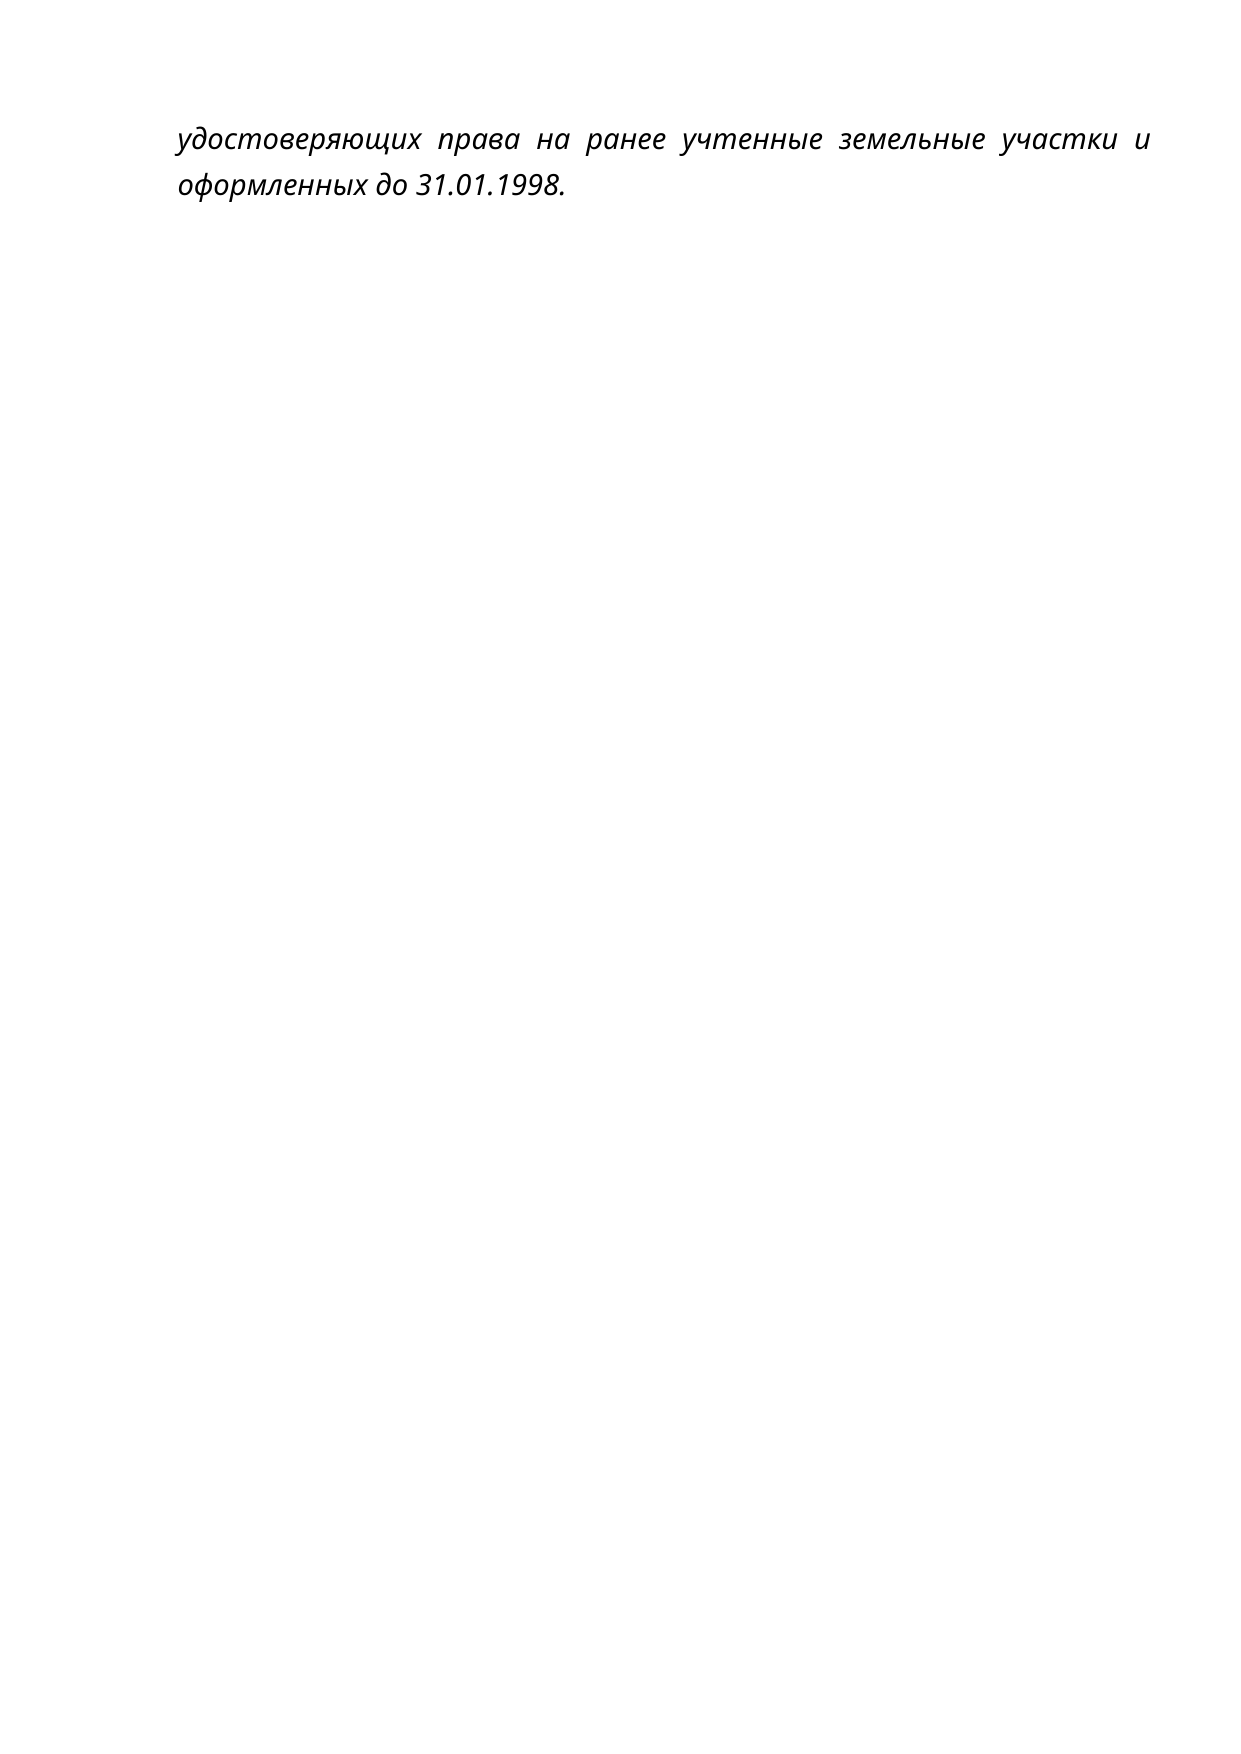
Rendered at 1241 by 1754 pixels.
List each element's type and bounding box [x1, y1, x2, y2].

text [177, 118, 1152, 203]
